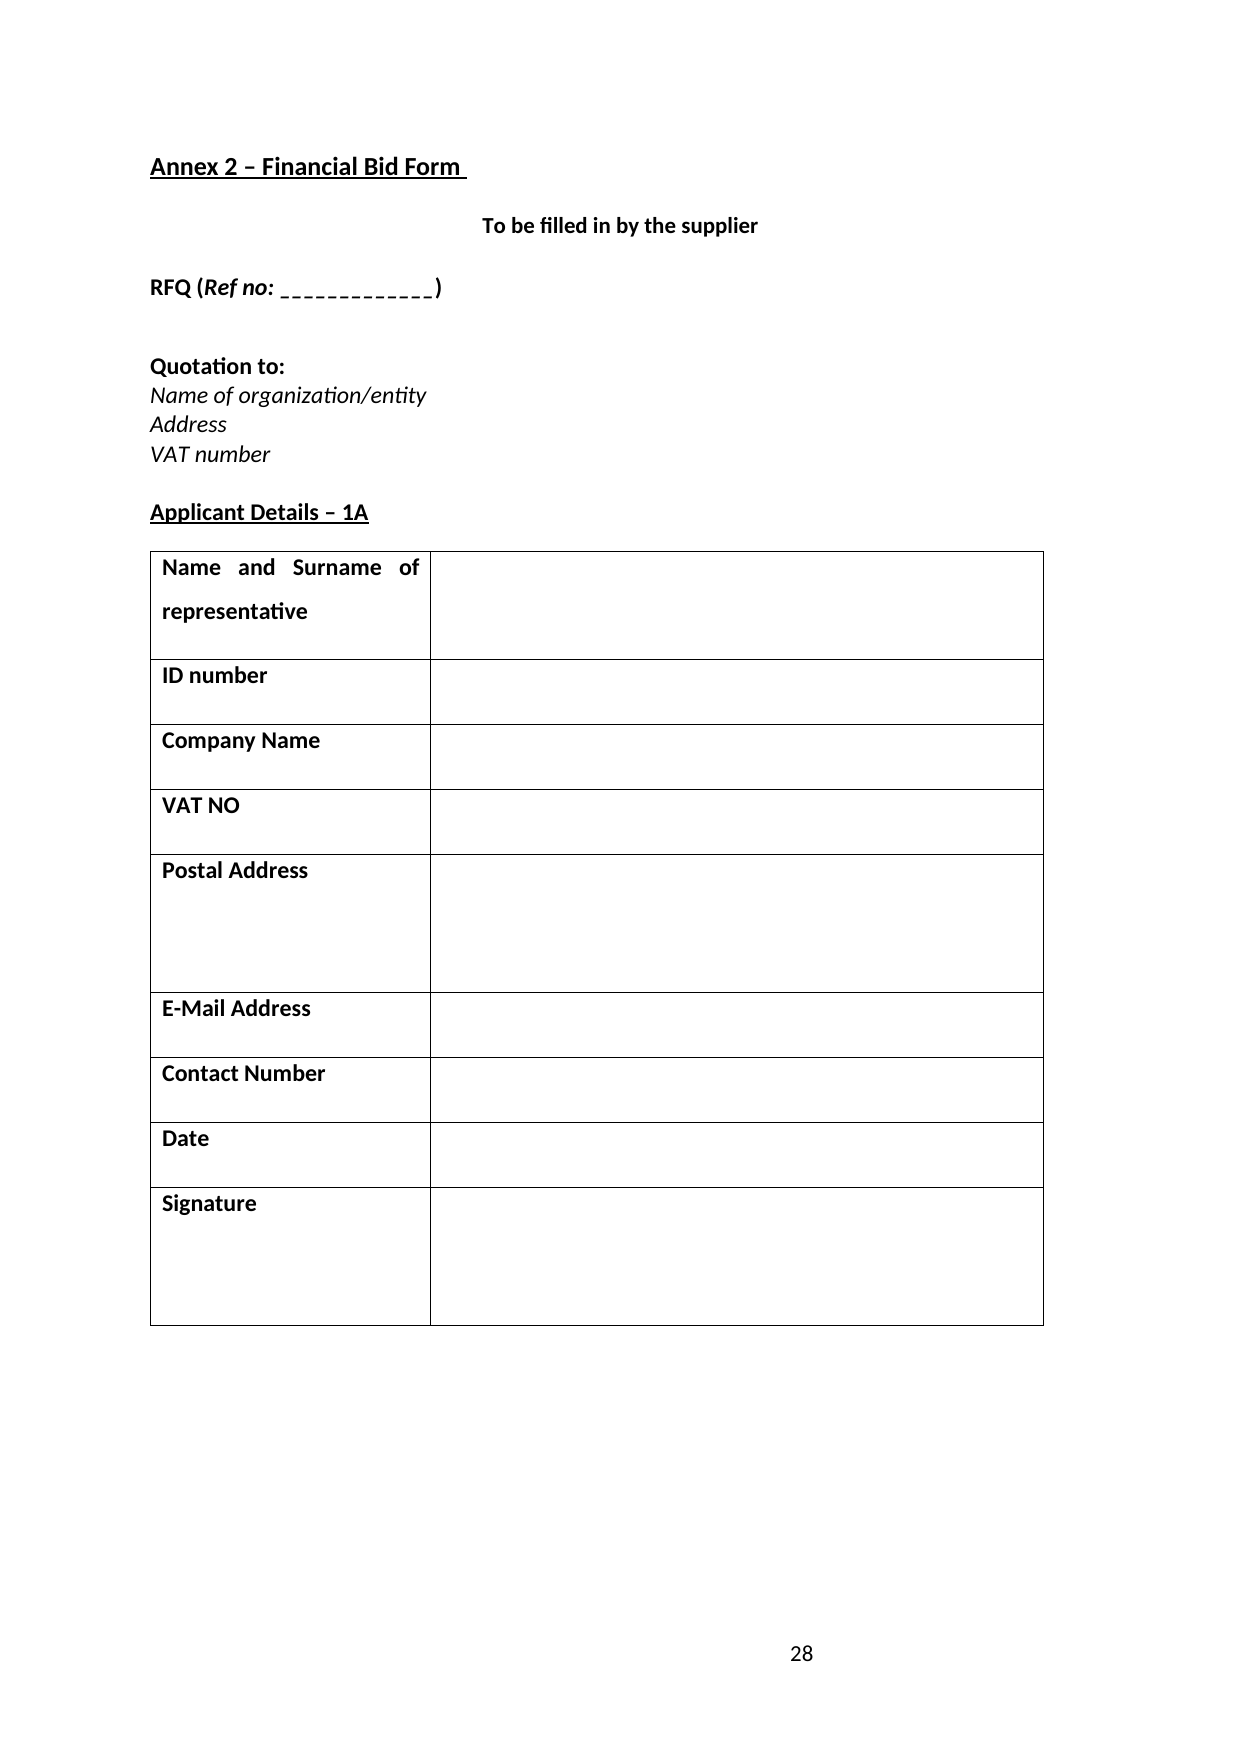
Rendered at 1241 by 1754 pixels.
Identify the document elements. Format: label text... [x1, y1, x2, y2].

table_header Name and Surname of representative [151, 552, 430, 659]
text VAT number [150, 439, 1090, 468]
table_cell Postal Address [151, 855, 430, 992]
table_cell VAT NO [151, 790, 430, 854]
table_cell [431, 725, 1043, 789]
table_cell [431, 1188, 1043, 1324]
table_cell ID number [151, 660, 430, 724]
text Address [150, 409, 1090, 439]
text RFQ (Ref no: _____________) [150, 272, 1090, 301]
text Quotation to: [150, 351, 1090, 380]
table_header [431, 552, 1043, 659]
table_cell Contact Number [151, 1058, 430, 1122]
table_cell Date [151, 1123, 430, 1187]
table_cell E-Mail Address [151, 993, 430, 1057]
table_cell [431, 855, 1043, 992]
table_cell [431, 1123, 1043, 1187]
text Applicant Details – 1A [150, 497, 1090, 527]
table_cell [431, 660, 1043, 724]
table_cell Company Name [151, 725, 430, 789]
table_cell Signature [151, 1188, 430, 1324]
table_cell [431, 790, 1043, 854]
text To be filled in by the supplier [150, 211, 1090, 239]
text Name of organization/entity [150, 380, 1090, 409]
table_cell [431, 1058, 1043, 1122]
subtitle Annex 2 – Financial Bid Form [150, 150, 1090, 182]
table_cell [431, 993, 1043, 1057]
